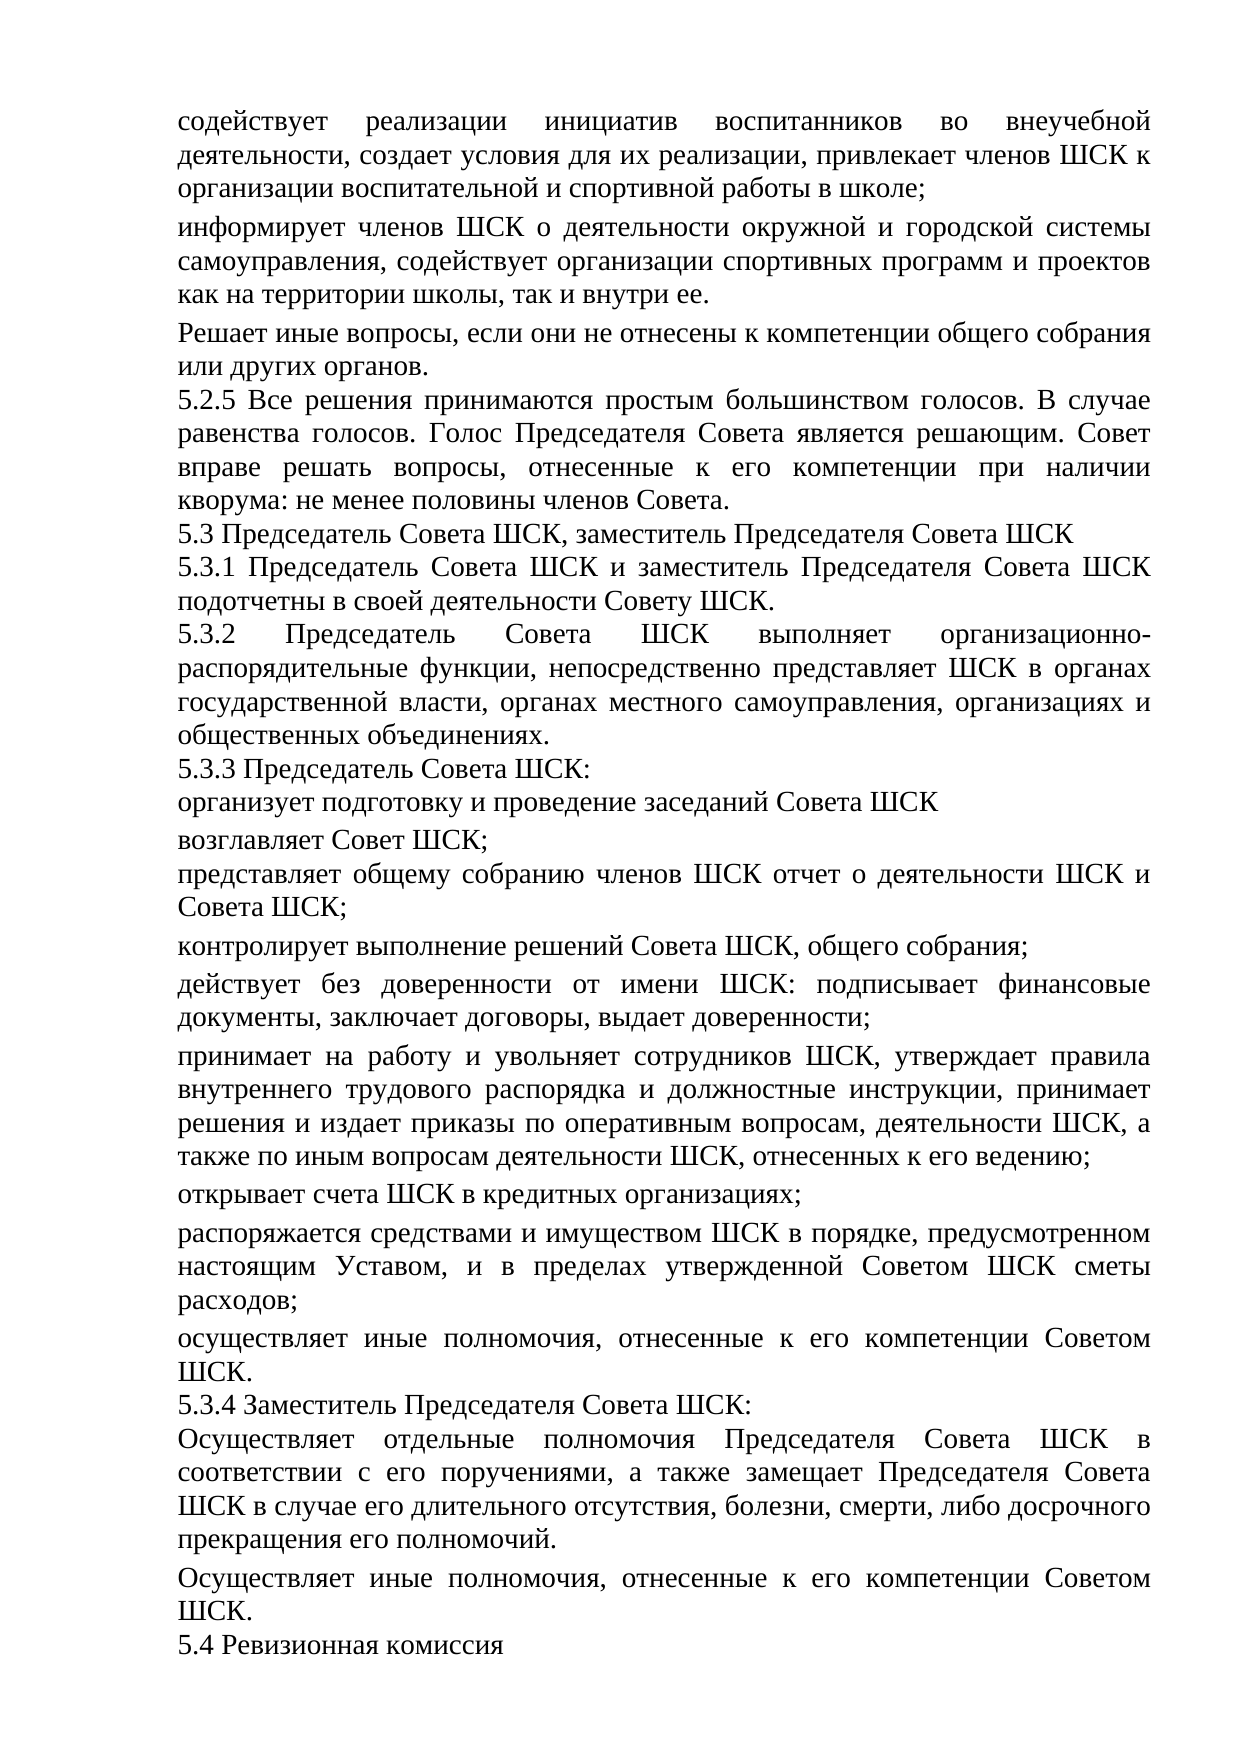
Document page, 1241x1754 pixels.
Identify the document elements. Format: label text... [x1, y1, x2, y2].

text содействует реализации инициатив воспитанников во внеучебной деятельности, создает условия для их реализации, привлекает членов ШСК к организации воспитательной и спортивной работы в школе; [177, 103, 1152, 204]
text 5.4 Ревизионная комиссия [177, 1627, 1152, 1660]
text возглавляет Совет ШСК; [177, 822, 1152, 856]
text 5.3.1 Председатель Совета ШСК и заместитель Председателя Совета ШСК подотчетны в своей деятельности Совету ШСК. [177, 549, 1152, 617]
text представляет общему собранию членов ШСК отчет о деятельности ШСК и Совета ШСК; [177, 856, 1152, 923]
text действует без доверенности от имени ШСК: подписывает финансовые документы, заключает договоры, выдает доверенности; [177, 966, 1152, 1033]
text 5.3.4 Заместитель Председателя Совета ШСК: [177, 1387, 1152, 1421]
text открывает счета ШСК в кредитных организациях; [177, 1177, 1152, 1210]
text осуществляет иные полномочия, отнесенные к его компетенции Советом ШСК. [177, 1320, 1152, 1387]
text информирует членов ШСК о деятельности окружной и городской системы самоуправления, содействует организации спортивных программ и проектов как на территории школы, так и внутри ее. [177, 209, 1152, 310]
text распоряжается средствами и имуществом ШСК в порядке, предусмотренном настоящим Уставом, и в пределах утвержденной Советом ШСК сметы расходов; [177, 1215, 1152, 1316]
text 5.3.2 Председатель Совета ШСК выполняет организационно- распорядительные функции, непосредственно представляет ШСК в органах государственной власти, органах местного самоуправления, организациях и общественных объединениях. [177, 617, 1152, 751]
text организует подготовку и проведение заседаний Совета ШСК [177, 784, 1152, 818]
text 5.2.5 Все решения принимаются простым большинством голосов. В случае равенства голосов. Голос Председателя Совета является решающим. Совет вправе решать вопросы, отнесенные к его компетенции при наличии кворума: не менее половины членов Совета. [177, 382, 1152, 516]
text 5.3.3 Председатель Совета ШСК: [177, 751, 1152, 784]
text Решает иные вопросы, если они не отнесены к компетенции общего собрания или других органов. [177, 315, 1152, 382]
text Осуществляет иные полномочия, отнесенные к его компетенции Советом ШСК. [177, 1560, 1152, 1627]
text контролирует выполнение решений Совета ШСК, общего собрания; [177, 928, 1152, 961]
text принимает на работу и увольняет сотрудников ШСК, утверждает правила внутреннего трудового распорядка и должностные инструкции, принимает решения и издает приказы по оперативным вопросам, деятельности ШСК, а также по иным вопросам деятельности ШСК, отнесенных к его ведению; [177, 1038, 1152, 1172]
text Осуществляет отдельные полномочия Председателя Совета ШСК в соответствии с его поручениями, а также замещает Председателя Совета ШСК в случае его длительного отсутствия, болезни, смерти, либо досрочного прекращения его полномочий. [177, 1421, 1152, 1555]
text 5.3 Председатель Совета ШСК, заместитель Председателя Совета ШСК [177, 516, 1152, 549]
